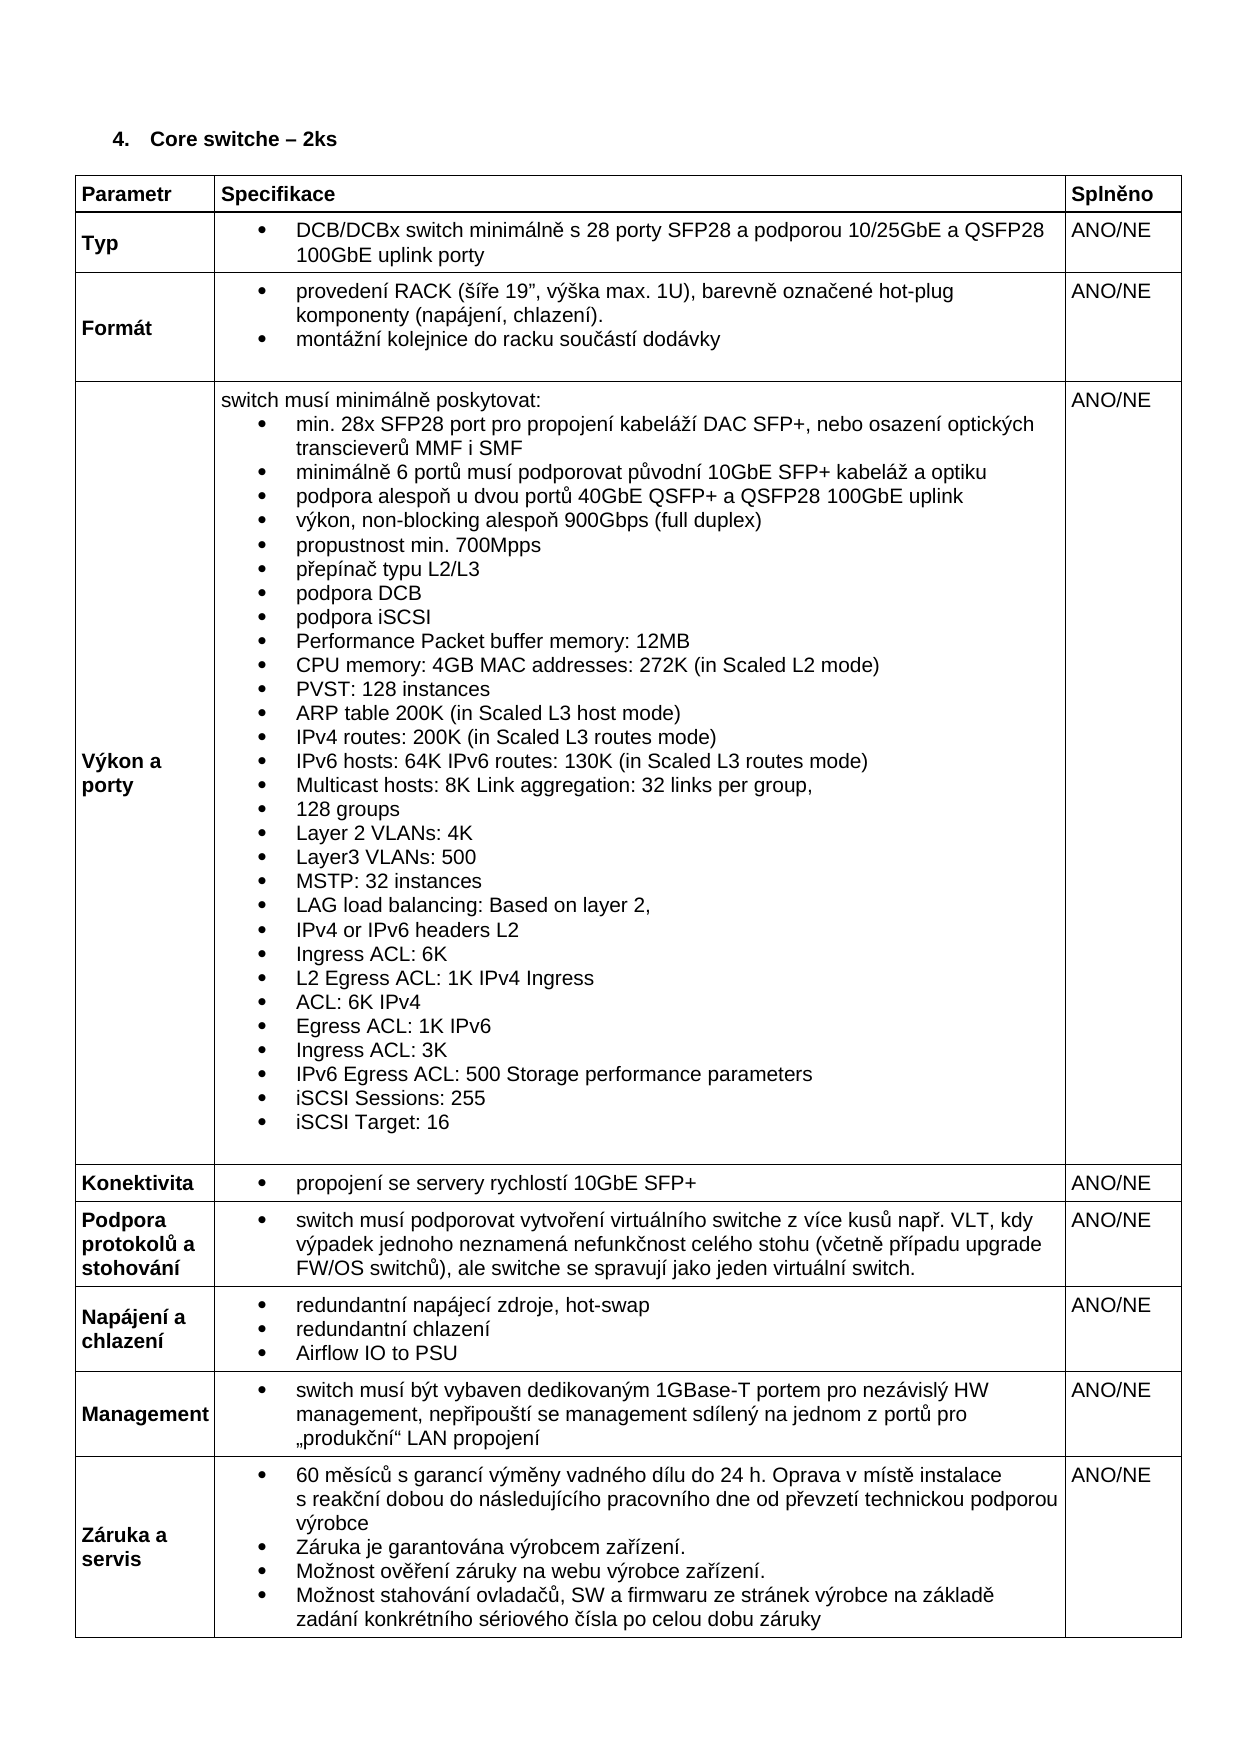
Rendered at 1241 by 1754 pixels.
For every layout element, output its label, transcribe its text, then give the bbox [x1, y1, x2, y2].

table_cell Výkon a porty [76, 382, 214, 1164]
table_cell switch musí podporovat vytvoření virtuálního switche z více kusů např. VLT, kdy výpadek jednoho neznamená nefunkčnost celého stohu (včetně případu upgrade FW/OS switchů), ale switche se spravují jako jeden virtuální switch. [215, 1202, 1065, 1286]
table_cell Záruka a servis [76, 1457, 214, 1637]
table_cell Konektivita [76, 1165, 214, 1201]
table_cell ANO/NE [1066, 1457, 1181, 1637]
table_cell 60 měsíců s garancí výměny vadného dílu do 24 h. Oprava v místě instalace s reakční dobou do následujícího pracovního dne od převzetí technickou podporou výrobce Záruka je garantována výrobcem zařízení. Možnost ověření záruky na webu výrobce zařízení. Možnost stahování ovladačů, SW a firmwaru ze stránek výrobce na základě zadání konkrétního sériového čísla po celou dobu záruky [215, 1457, 1065, 1637]
table_cell Typ [76, 213, 214, 272]
table_cell redundantní napájecí zdroje, hot-swap redundantní chlazení Airflow IO to PSU [215, 1287, 1065, 1371]
table_cell Management [76, 1372, 214, 1456]
table_cell propojení se servery rychlostí 10GbE SFP+ [215, 1165, 1065, 1201]
table_cell ANO/NE [1066, 273, 1181, 381]
table_cell ANO/NE [1066, 1372, 1181, 1456]
table_header Specifikace [215, 176, 1065, 211]
table_cell ANO/NE [1066, 213, 1181, 272]
table_cell ANO/NE [1066, 382, 1181, 1164]
table_cell ANO/NE [1066, 1202, 1181, 1286]
table_cell switch musí být vybaven dedikovaným 1GBase-T portem pro nezávislý HW management, nepřipouští se management sdílený na jednom z portů pro „produkční“ LAN propojení [215, 1372, 1065, 1456]
table_cell ANO/NE [1066, 1165, 1181, 1201]
table_cell provedení RACK (šíře 19”, výška max. 1U), barevně označené hot-plug komponenty (napájení, chlazení). montážní kolejnice do racku součástí dodávky [215, 273, 1065, 381]
table_cell ANO/NE [1066, 1287, 1181, 1371]
table_cell DCB/DCBx switch minimálně s 28 porty SFP28 a podporou 10/25GbE a QSFP28 100GbE uplink porty [215, 213, 1065, 272]
list Core switche – 2ks [112, 127, 1181, 151]
table_cell Podpora protokolů a stohování [76, 1202, 214, 1286]
table_header Splněno [1066, 176, 1181, 211]
table_header Parametr [76, 176, 214, 211]
table_cell Napájení a chlazení [76, 1287, 214, 1371]
table_cell Formát [76, 273, 214, 381]
table_cell switch musí minimálně poskytovat: min. 28x SFP28 port pro propojení kabeláží DAC SFP+, nebo osazení optických transcieverů MMF i SMF minimálně 6 portů musí podporovat původní 10GbE SFP+ kabeláž a optiku podpora alespoň u dvou portů 40GbE QSFP+ a QSFP28 100GbE uplink výkon, non-blocking alespoň 900Gbps (full duplex) propustnost min. 700Mpps přepínač typu L2/L3 podpora DCB podpora iSCSI Performance Packet buffer memory: 12MB CPU memory: 4GB MAC addresses: 272K (in Scaled L2 mode) PVST: 128 instances ARP table 200K (in Scaled L3 host mode) IPv4 routes: 200K (in Scaled L3 routes mode) IPv6 hosts: 64K IPv6 routes: 130K (in Scaled L3 routes mode) Multicast hosts: 8K Link aggregation: 32 links per group, 128 groups Layer 2 VLANs: 4K Layer3 VLANs: 500 MSTP: 32 instances LAG load balancing: Based on layer 2, IPv4 or IPv6 headers L2 Ingress ACL: 6K L2 Egress ACL: 1K IPv4 Ingress ACL: 6K IPv4 Egress ACL: 1K IPv6 Ingress ACL: 3K IPv6 Egress ACL: 500 Storage performance parameters iSCSI Sessions: 255 iSCSI Target: 16 [215, 382, 1065, 1164]
